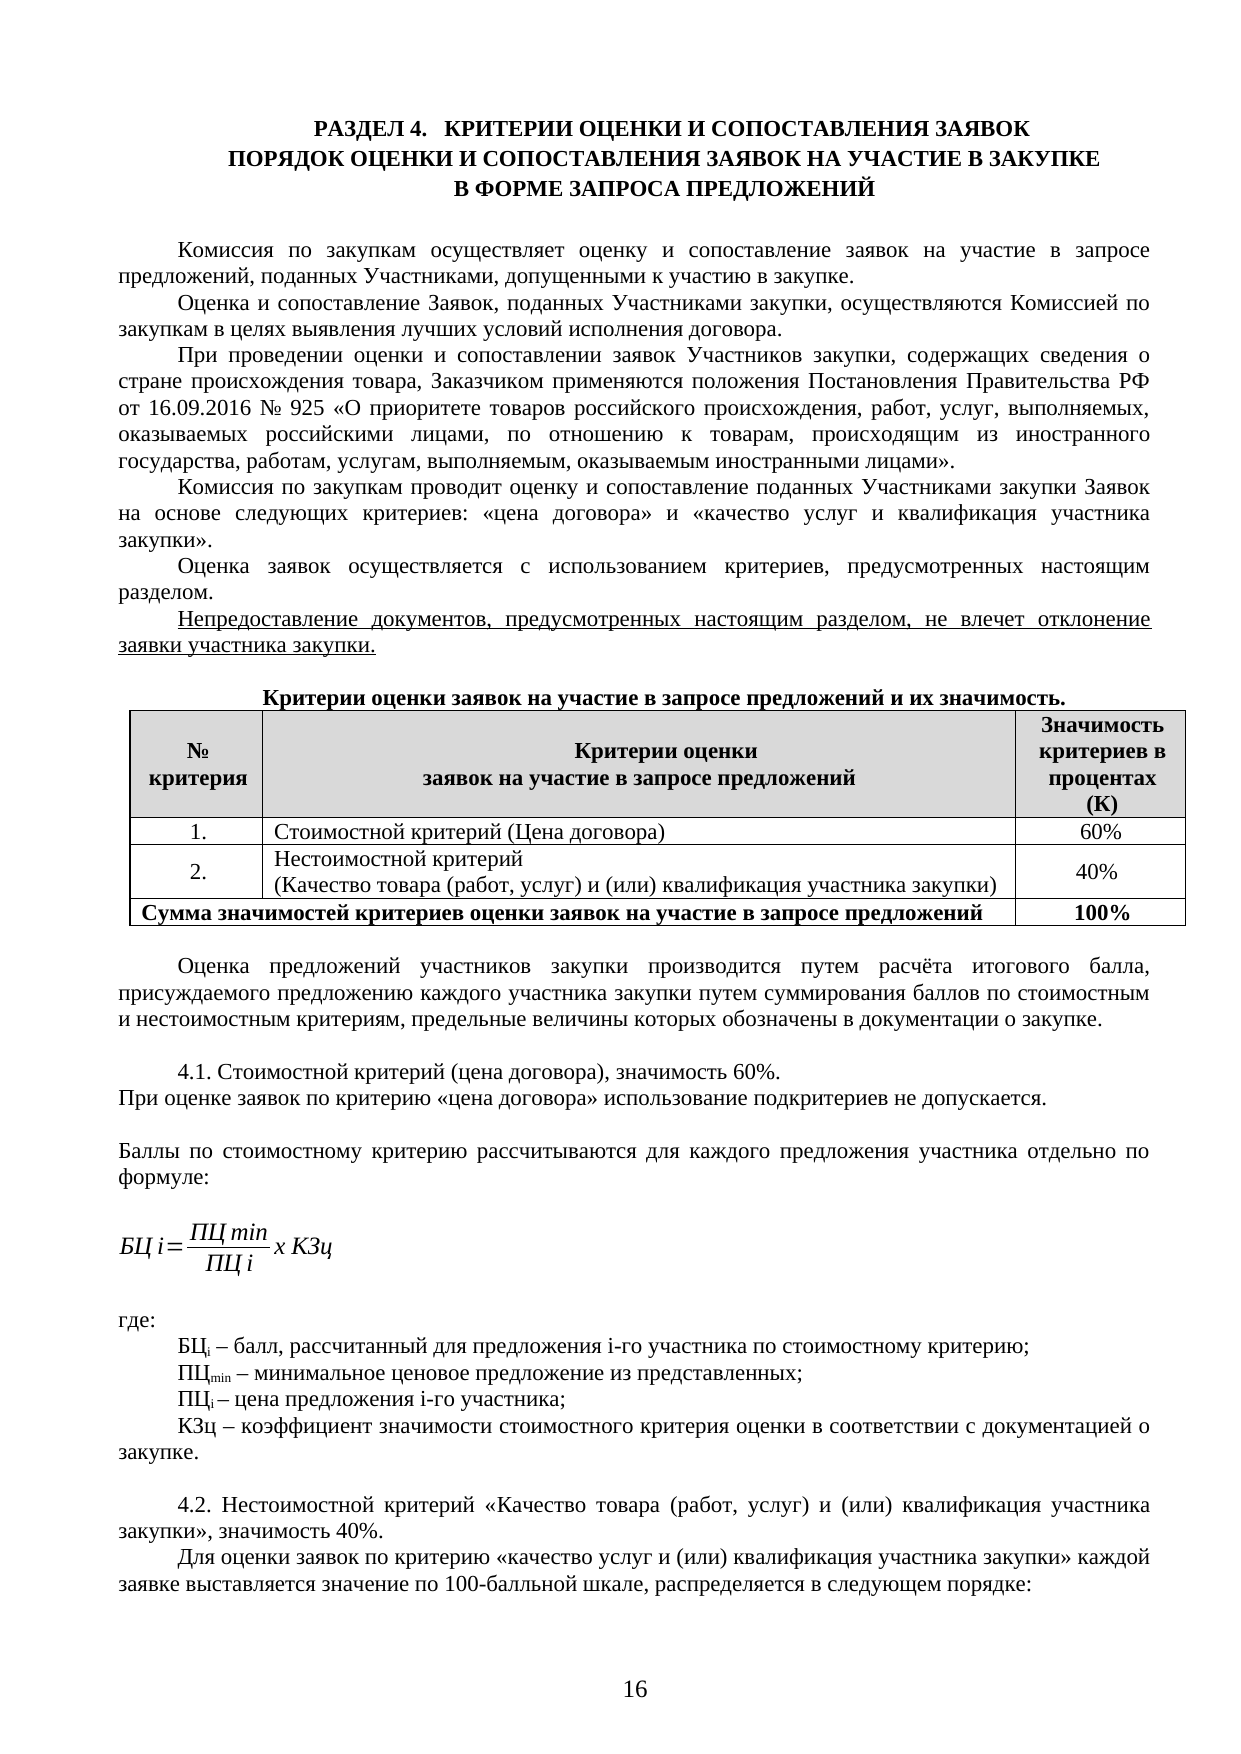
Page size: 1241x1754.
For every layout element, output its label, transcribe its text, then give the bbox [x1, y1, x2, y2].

text 4.1. Стоимостной критерий (цена договора), значимость 60%. [118, 1058, 1152, 1084]
table_header Критерии оценки заявок на участие в запросе предложений [263, 711, 1015, 817]
table_cell 100% [1016, 899, 1185, 925]
table_cell Сумма значимостей критериев оценки заявок на участие в запросе предложений [131, 899, 1015, 925]
text где: [118, 1306, 1152, 1333]
text При оценке заявок по критерию «цена договора» использование подкритериев не допускается. [118, 1084, 1152, 1111]
text В ФОРМЕ ЗАПРОСА ПРЕДЛОЖЕНИЙ [118, 175, 1152, 202]
text При проведении оценки и сопоставлении заявок Участников закупки, содержащих сведения о стране происхождения товара, Заказчиком применяются положения Постановления Правительства РФ от 16.09.2016 № 925 «О приоритете товаров российского происхождения, работ, услуг, выполняемых, оказываемых российскими лицами, по отношению к товарам, происходящим из иностранного государства, работам, услугам, выполняемым, оказываемым иностранными лицами». [118, 341, 1152, 473]
text Оценка предложений участников закупки производится путем расчёта итогового балла, присуждаемого предложению каждого участника закупки путем суммирования баллов по стоимостным и нестоимостным критериям, предельные величины которых обозначены в документации о закупке. [118, 953, 1152, 1032]
table_cell 1. [131, 818, 262, 844]
table_cell 60% [1016, 818, 1185, 844]
text Для оценки заявок по критерию «качество услуг и (или) квалификация участника закупки» каждой заявке выставляется значение по 100-балльной шкале, распределяется в следующем порядке: [118, 1543, 1152, 1596]
text Критерии оценки заявок на участие в запросе предложений и их значимость. [118, 684, 1152, 710]
text 4.2. Нестоимостной критерий «Качество товара (работ, услуг) и (или) квалификация участника закупки», значимость 40%. [118, 1491, 1152, 1543]
table_cell 40% [1016, 845, 1185, 898]
text ПОРЯДОК ОЦЕНКИ И СОПОСТАВЛЕНИЯ ЗАЯВОК НА УЧАСТИЕ В ЗАКУПКЕ [118, 145, 1152, 172]
table_cell Нестоимостной критерий (Качество товара (работ, услуг) и (или) квалификация участника закупки) [523, 845, 1015, 898]
text Баллы по стоимостному критерию рассчитываются для каждого предложения участника отдельно по формуле: [118, 1137, 1152, 1190]
text Комиссия по закупкам проводит оценку и сопоставление поданных Участниками закупки Заявок на основе следующих критериев: «цена договора» и «качество услуг и квалификация участника закупки». [118, 473, 1152, 552]
text ПЦmin – минимальное ценовое предложение из представленных; [118, 1359, 1152, 1385]
text Комиссия по закупкам осуществляет оценку и сопоставление заявок на участие в запросе предложений, поданных Участниками, допущенными к участию в закупке. [118, 236, 1152, 288]
text РАЗДЕЛ 4. КРИТЕРИИ ОЦЕНКИ И СОПОСТАВЛЕНИЯ ЗАЯВОК [192, 115, 1152, 141]
text Оценка и сопоставление Заявок, поданных Участниками закупки, осуществляются Комиссией по закупкам в целях выявления лучших условий исполнения договора. [118, 288, 1152, 341]
text Оценка заявок осуществляется с использованием критериев, предусмотренных настоящим разделом. [118, 552, 1152, 605]
table_header № критерия [131, 711, 262, 817]
text ПЦi – цена предложения i-го участника; [118, 1385, 1152, 1412]
text Непредоставление документов, предусмотренных настоящим разделом, не влечет отклонение заявки участника закупки. [118, 605, 1152, 657]
text БЦi – балл, рассчитанный для предложения i-го участника по стоимостному критерию; [118, 1333, 1152, 1359]
text КЗц – коэффициент значимости стоимостного критерия оценки в соответствии с документацией о закупке. [118, 1412, 1152, 1464]
table_cell Стоимостной критерий (Цена договора) [263, 818, 1015, 844]
table_header Значимость критериев в процентах (К) [1016, 711, 1185, 817]
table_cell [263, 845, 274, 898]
table_cell 2. [131, 845, 262, 898]
